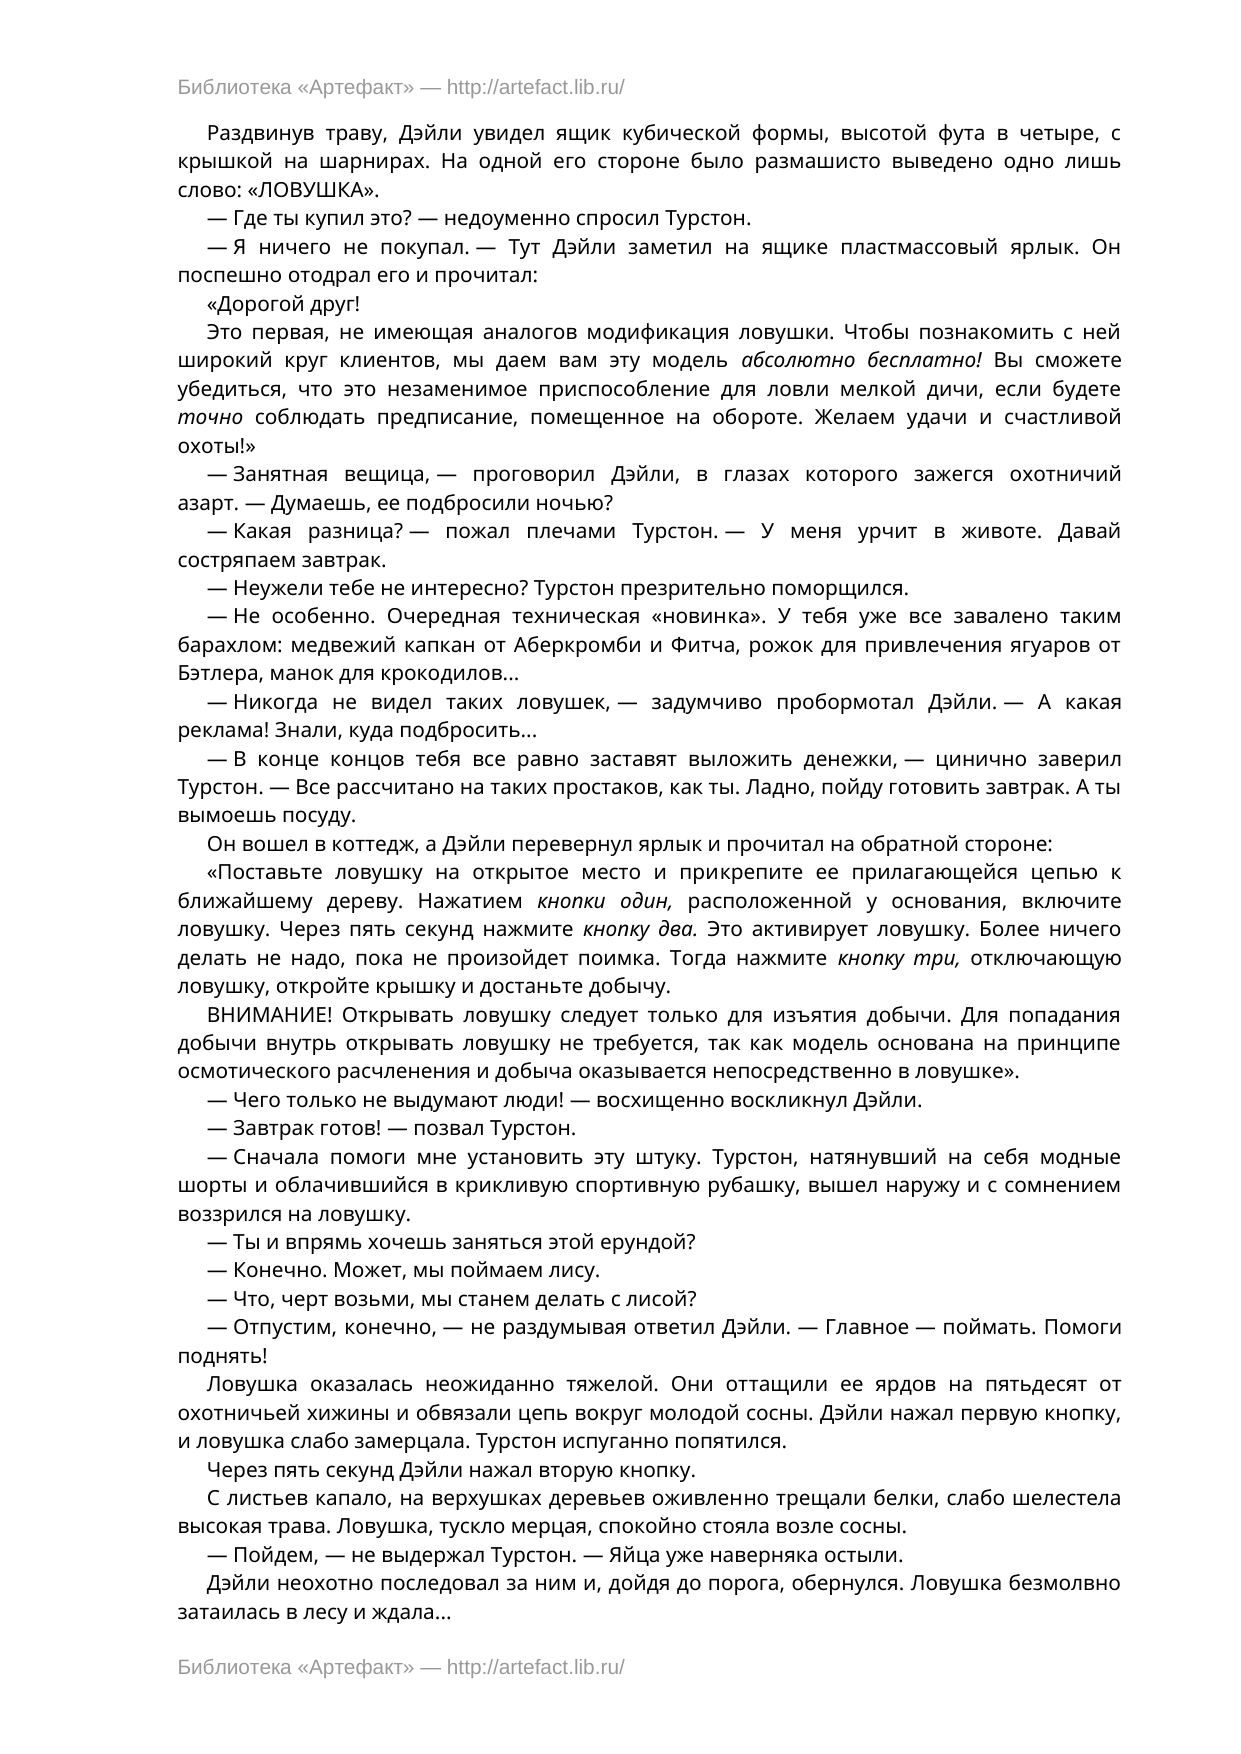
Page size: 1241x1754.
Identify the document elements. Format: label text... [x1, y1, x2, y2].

text Дэйли неохотно последовал за ним и, дойдя до порога, обернулся. Ловушка безмолвно затаилась в лесу и ждала... [177, 1568, 1122, 1625]
text «Поставьте ловушку на открытое место и прикрепите ее прилагающейся цепью к ближайшему дереву. Нажатием кнопки один, расположенной у основания, включите ловушку. Через пять секунд нажмите кнопку два. Это активирует ловушку. Более ничего делать не надо, пока не произойдет поимка. Тогда нажмите кнопку три, отключающую ловушку, откройте крышку и достаньте добычу. [177, 857, 1122, 1000]
text — Не особенно. Очередная техническая «новинка». У тебя уже все завалено таким барахлом: медвежий капкан от Аберкромби и Фитча, рожок для привлечения ягуаров от Бэтлера, манок для крокодилов... [177, 602, 1122, 687]
text — Чего только не выдумают люди! — восхищенно воскликнул Дэйли. [177, 1085, 1122, 1113]
text — Где ты купил это? — недоуменно спросил Турстон. [177, 203, 1122, 232]
text — Пойдем, — не выдержал Турстон. — Яйца уже наверняка остыли. [177, 1540, 1122, 1568]
text Это первая, не имеющая аналогов модификация ловушки. Чтобы познакомить с ней широкий круг клиентов, мы даем вам эту модель абсолютно бесплатно! Вы сможете убедиться, что это незаменимое приспособление для ловли мелкой дичи, если будете точно соблюдать предписание, помещенное на обороте. Желаем удачи и счастливой охоты!» [177, 317, 1122, 459]
text Раздвинув траву, Дэйли увидел ящик кубической формы, высотой фута в четыре, с крышкой на шарнирах. На одной его стороне было размашисто выведено одно лишь слово: «ЛОВУШКА». [177, 118, 1122, 203]
text — Ты и впрямь хочешь заняться этой ерундой? [177, 1227, 1122, 1256]
text — Отпустим, конечно, — не раздумывая ответил Дэйли. — Главное — поймать. Помоги поднять! [177, 1312, 1122, 1369]
text — Никогда не видел таких ловушек, — задумчиво пробормотал Дэйли. — А какая реклама! Знали, куда подбросить... [177, 687, 1122, 744]
text С листьев капало, на верхушках деревьев оживленно трещали белки, слабо шелестела высокая трава. Ловушка, тускло мерцая, спокойно стояла возле сосны. [177, 1483, 1122, 1540]
text — Я ничего не покупал. — Тут Дэйли заметил на ящике пластмассовый ярлык. Он поспешно отодрал его и прочитал: [177, 232, 1122, 289]
text — Конечно. Может, мы поймаем лису. [177, 1256, 1122, 1284]
text — Что, черт возьми, мы станем делать с лисой? [177, 1284, 1122, 1312]
text — Завтрак готов! — позвал Турстон. [177, 1113, 1122, 1142]
text Он вошел в коттедж, а Дэйли перевернул ярлык и прочитал на обратной стороне: [177, 829, 1122, 857]
text ВНИМАНИЕ! Открывать ловушку следует только для изъятия добычи. Для попадания добычи внутрь открывать ловушку не требуется, так как модель основана на принципе осмотического расчленения и добыча оказывается непосредственно в ловушке». [177, 1000, 1122, 1085]
text — В конце концов тебя все равно заставят выложить денежки, — цинично заверил Турстон. — Все рассчитано на таких простаков, как ты. Ладно, пойду готовить завтрак. А ты вымоешь посуду. [177, 744, 1122, 829]
text Через пять секунд Дэйли нажал вторую кнопку. [177, 1455, 1122, 1483]
text — Какая разница? — пожал плечами Турстон. — У меня урчит в животе. Давай состряпаем завтрак. [177, 516, 1122, 573]
text «Дорогой друг! [177, 289, 1122, 317]
text Ловушка оказалась неожиданно тяжелой. Они оттащили ее ярдов на пятьдесят от охотничьей хижины и обвязали цепь вокруг молодой сосны. Дэйли нажал первую кнопку, и ловушка слабо замерцала. Турстон испуганно попятился. [177, 1369, 1122, 1455]
text — Занятная вещица, — проговорил Дэйли, в глазах которого зажегся охотничий азарт. — Думаешь, ее подбросили ночью? [177, 459, 1122, 516]
text — Сначала помоги мне установить эту штуку. Турстон, натянувший на себя модные шорты и облачившийся в крикливую спортивную рубашку, вышел наружу и с сомнением воззрился на ловушку. [177, 1142, 1122, 1227]
text — Неужели тебе не интересно? Турстон презрительно поморщился. [177, 573, 1122, 602]
